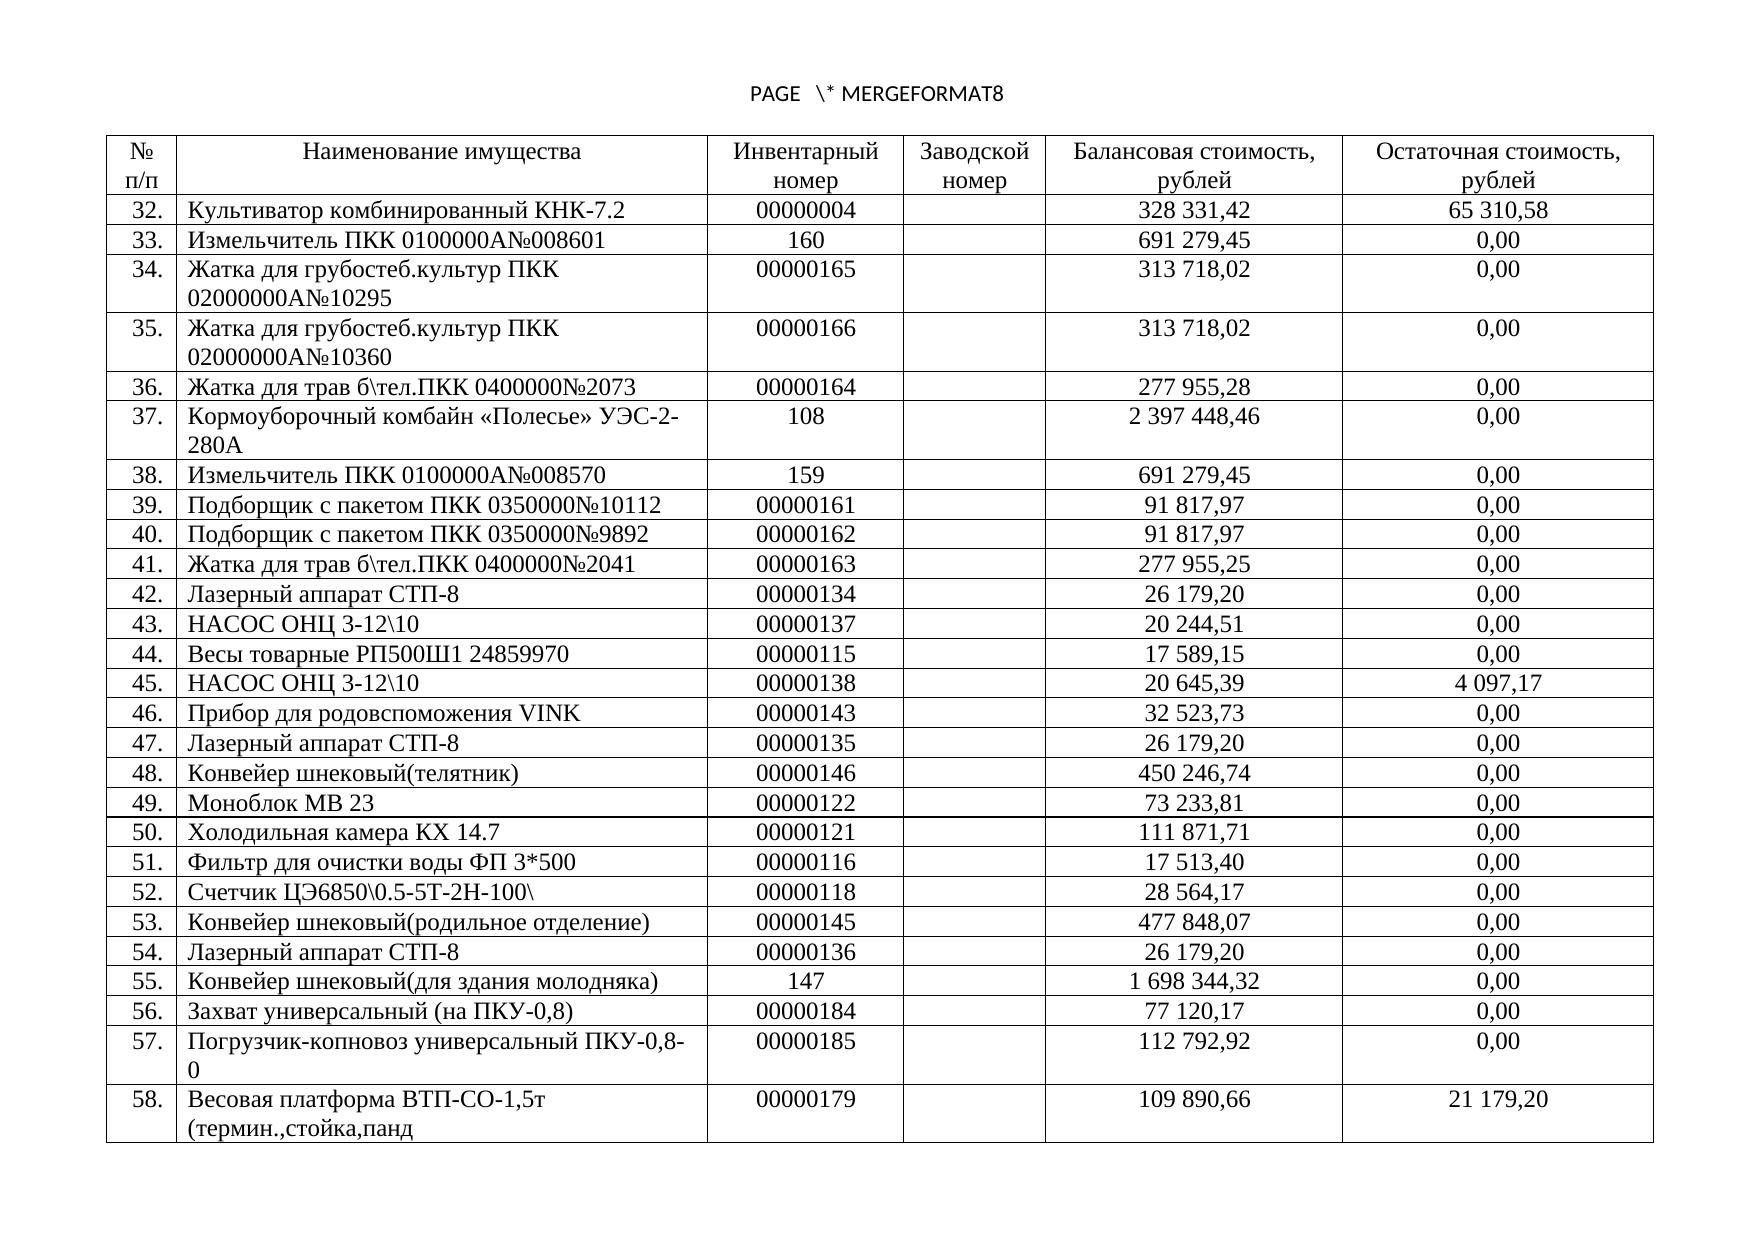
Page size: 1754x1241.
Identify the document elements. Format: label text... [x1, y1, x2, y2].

table_cell 21 179,20 [1343, 1085, 1653, 1142]
table_cell 00000184 [708, 996, 903, 1025]
table_cell 37. [107, 401, 176, 459]
table_cell 00000004 [708, 195, 903, 224]
table_cell 0,00 [1343, 907, 1653, 936]
table_cell [904, 877, 1045, 906]
table_cell [904, 639, 1045, 667]
table_cell 0,00 [1343, 490, 1653, 518]
table_cell [904, 549, 1045, 578]
table_cell 17 513,40 [1046, 847, 1342, 876]
table_cell Жатка для грубостеб.культур ПКК 02000000А№10295 [177, 255, 707, 312]
table_cell 00000166 [708, 313, 903, 371]
table_cell 32 523,73 [1046, 698, 1342, 727]
table_cell 00000137 [708, 609, 903, 638]
table_cell 277 955,28 [1046, 372, 1342, 400]
table_cell 0,00 [1343, 847, 1653, 876]
table_cell [904, 1026, 1045, 1083]
table_cell [904, 225, 1045, 253]
table_cell 313 718,02 [1046, 313, 1342, 371]
table_cell 0,00 [1343, 728, 1653, 757]
table_cell Захват универсальный (на ПКУ-0,8) [177, 996, 707, 1025]
table_cell 00000146 [708, 758, 903, 787]
table_cell 43. [107, 609, 176, 638]
table_cell Жатка для трав б\тел.ПКК 0400000№2041 [177, 549, 707, 578]
table_cell 00000115 [708, 639, 903, 667]
table_cell [904, 195, 1045, 224]
table_cell 0,00 [1343, 758, 1653, 787]
table_cell [904, 937, 1045, 965]
table_cell Измельчитель ПКК 0100000А№008601 [177, 225, 707, 253]
table_cell 91 817,97 [1046, 490, 1342, 518]
table_cell [904, 996, 1045, 1025]
table_cell 0,00 [1343, 520, 1653, 548]
table_cell Прибор для родовспоможения VINK [177, 698, 707, 727]
table_cell 57. [107, 1026, 176, 1083]
table_cell [904, 372, 1045, 400]
table_cell 00000136 [708, 937, 903, 965]
table_header Балансовая стоимость, рублей [1046, 136, 1342, 194]
table_cell 20 244,51 [1046, 609, 1342, 638]
table_cell 0,00 [1343, 579, 1653, 608]
table_cell 26 179,20 [1046, 728, 1342, 757]
table_cell 0,00 [1343, 1026, 1653, 1083]
table_cell [904, 1085, 1045, 1142]
table_cell Конвейер шнековый(для здания молодняка) [177, 966, 707, 995]
table_cell [904, 758, 1045, 787]
table_cell Лазерный аппарат СТП-8 [177, 937, 707, 965]
table_cell Весовая платформа ВТП-СО-1,5т (термин.,стойка,панд [177, 1085, 707, 1142]
table_cell 147 [708, 966, 903, 995]
table_cell 00000138 [708, 669, 903, 697]
table_cell 73 233,81 [1046, 788, 1342, 816]
table_cell 0,00 [1343, 609, 1653, 638]
table_cell 00000161 [708, 490, 903, 518]
table_cell 28 564,17 [1046, 877, 1342, 906]
table_cell 0,00 [1343, 401, 1653, 459]
table_cell 45. [107, 669, 176, 697]
table_cell 53. [107, 907, 176, 936]
table_cell 00000135 [708, 728, 903, 757]
table_cell Весы товарные РП500Ш1 24859970 [177, 639, 707, 667]
table_cell 328 331,42 [1046, 195, 1342, 224]
table_cell 00000185 [708, 1026, 903, 1083]
table_cell 4 097,17 [1343, 669, 1653, 697]
table_cell 1 698 344,32 [1046, 966, 1342, 995]
table_header Заводской номер [904, 136, 1045, 194]
table_cell [904, 520, 1045, 548]
table_cell 0,00 [1343, 313, 1653, 371]
table_cell Счетчик ЦЭ6850\0.5-5Т-2Н-100\ [177, 877, 707, 906]
table_cell 00000145 [708, 907, 903, 936]
table_cell 58. [107, 1085, 176, 1142]
table_cell 0,00 [1343, 372, 1653, 400]
table_cell 159 [708, 460, 903, 489]
table_cell 00000118 [708, 877, 903, 906]
table_cell Лазерный аппарат СТП-8 [177, 579, 707, 608]
table_cell 54. [107, 937, 176, 965]
table_cell [904, 255, 1045, 312]
table_cell Фильтр для очистки воды ФП 3*500 [177, 847, 707, 876]
table_cell 50. [107, 818, 176, 846]
table_cell Подборщик с пакетом ПКК 0350000№9892 [177, 520, 707, 548]
table_cell 0,00 [1343, 937, 1653, 965]
table_cell [904, 847, 1045, 876]
table_cell 56. [107, 996, 176, 1025]
table_cell [904, 728, 1045, 757]
table_cell 00000143 [708, 698, 903, 727]
table_cell 00000165 [708, 255, 903, 312]
table_cell Жатка для грубостеб.культур ПКК 02000000А№10360 [177, 313, 707, 371]
table_cell Кормоуборочный комбайн «Полесье» УЭС-2-280А [177, 401, 707, 459]
table_cell 112 792,92 [1046, 1026, 1342, 1083]
table_cell 36. [107, 372, 176, 400]
table_cell 00000164 [708, 372, 903, 400]
table_cell 52. [107, 877, 176, 906]
table_cell 0,00 [1343, 877, 1653, 906]
table_cell 44. [107, 639, 176, 667]
table_cell Подборщик с пакетом ПКК 0350000№10112 [177, 490, 707, 518]
table_cell [904, 966, 1045, 995]
table_cell Погрузчик-копновоз универсальный ПКУ-0,8-0 [177, 1026, 707, 1083]
table_cell 48. [107, 758, 176, 787]
table_cell 55. [107, 966, 176, 995]
table_cell [904, 579, 1045, 608]
table_cell 277 955,25 [1046, 549, 1342, 578]
table_cell 0,00 [1343, 639, 1653, 667]
table_cell 34. [107, 255, 176, 312]
table_cell 0,00 [1343, 225, 1653, 253]
table_cell 0,00 [1343, 788, 1653, 816]
table_cell 691 279,45 [1046, 460, 1342, 489]
table_cell [904, 907, 1045, 936]
table_cell 00000116 [708, 847, 903, 876]
table_cell 65 310,58 [1343, 195, 1653, 224]
table_cell 0,00 [1343, 698, 1653, 727]
table_cell Измельчитель ПКК 0100000А№008570 [177, 460, 707, 489]
table_cell 17 589,15 [1046, 639, 1342, 667]
table_cell 51. [107, 847, 176, 876]
table_cell 0,00 [1343, 966, 1653, 995]
table_cell [904, 669, 1045, 697]
table_cell 313 718,02 [1046, 255, 1342, 312]
table_cell 00000163 [708, 549, 903, 578]
table_cell 26 179,20 [1046, 579, 1342, 608]
table_header Инвентарный номер [708, 136, 903, 194]
table_cell 47. [107, 728, 176, 757]
table_cell Холодильная камера КХ 14.7 [177, 818, 707, 846]
table_cell Конвейер шнековый(родильное отделение) [177, 907, 707, 936]
table_cell [904, 401, 1045, 459]
table_cell 0,00 [1343, 549, 1653, 578]
table_cell 46. [107, 698, 176, 727]
table_cell [904, 788, 1045, 816]
table_cell 477 848,07 [1046, 907, 1342, 936]
table_cell 0,00 [1343, 996, 1653, 1025]
table_cell 00000134 [708, 579, 903, 608]
table_cell Жатка для трав б\тел.ПКК 0400000№2073 [177, 372, 707, 400]
table_cell 32. [107, 195, 176, 224]
table_cell 111 871,71 [1046, 818, 1342, 846]
table_cell [904, 609, 1045, 638]
table_cell 109 890,66 [1046, 1085, 1342, 1142]
table_cell 26 179,20 [1046, 937, 1342, 965]
table_cell [904, 490, 1045, 518]
table_cell 450 246,74 [1046, 758, 1342, 787]
table_cell 49. [107, 788, 176, 816]
table_header Остаточная стоимость, рублей [1343, 136, 1653, 194]
table_cell 42. [107, 579, 176, 608]
table_cell НАСОС ОНЦ 3-12\10 [177, 669, 707, 697]
table_cell [904, 313, 1045, 371]
table_cell 38. [107, 460, 176, 489]
table_cell 39. [107, 490, 176, 518]
table_cell 00000162 [708, 520, 903, 548]
table_cell НАСОС ОНЦ 3-12\10 [177, 609, 707, 638]
table_cell [904, 698, 1045, 727]
table_cell Культиватор комбинированный КНК-7.2 [177, 195, 707, 224]
table_cell 0,00 [1343, 460, 1653, 489]
table_cell 35. [107, 313, 176, 371]
table_cell Моноблок МВ 23 [177, 788, 707, 816]
table_cell 00000122 [708, 788, 903, 816]
table_header № п/п [107, 136, 176, 194]
table_cell 40. [107, 520, 176, 548]
table_cell 00000179 [708, 1085, 903, 1142]
table_header Наименование имущества [177, 136, 707, 194]
table_cell 00000121 [708, 818, 903, 846]
table_cell [904, 460, 1045, 489]
table_cell Лазерный аппарат СТП-8 [177, 728, 707, 757]
table_cell 91 817,97 [1046, 520, 1342, 548]
table_cell 160 [708, 225, 903, 253]
table_cell 0,00 [1343, 255, 1653, 312]
table_cell Конвейер шнековый(телятник) [177, 758, 707, 787]
table_cell 77 120,17 [1046, 996, 1342, 1025]
table_cell 2 397 448,46 [1046, 401, 1342, 459]
table_cell 41. [107, 549, 176, 578]
table_cell 33. [107, 225, 176, 253]
table_cell 691 279,45 [1046, 225, 1342, 253]
table_cell 108 [708, 401, 903, 459]
table_cell 0,00 [1343, 818, 1653, 846]
table_cell 20 645,39 [1046, 669, 1342, 697]
table_cell [904, 818, 1045, 846]
